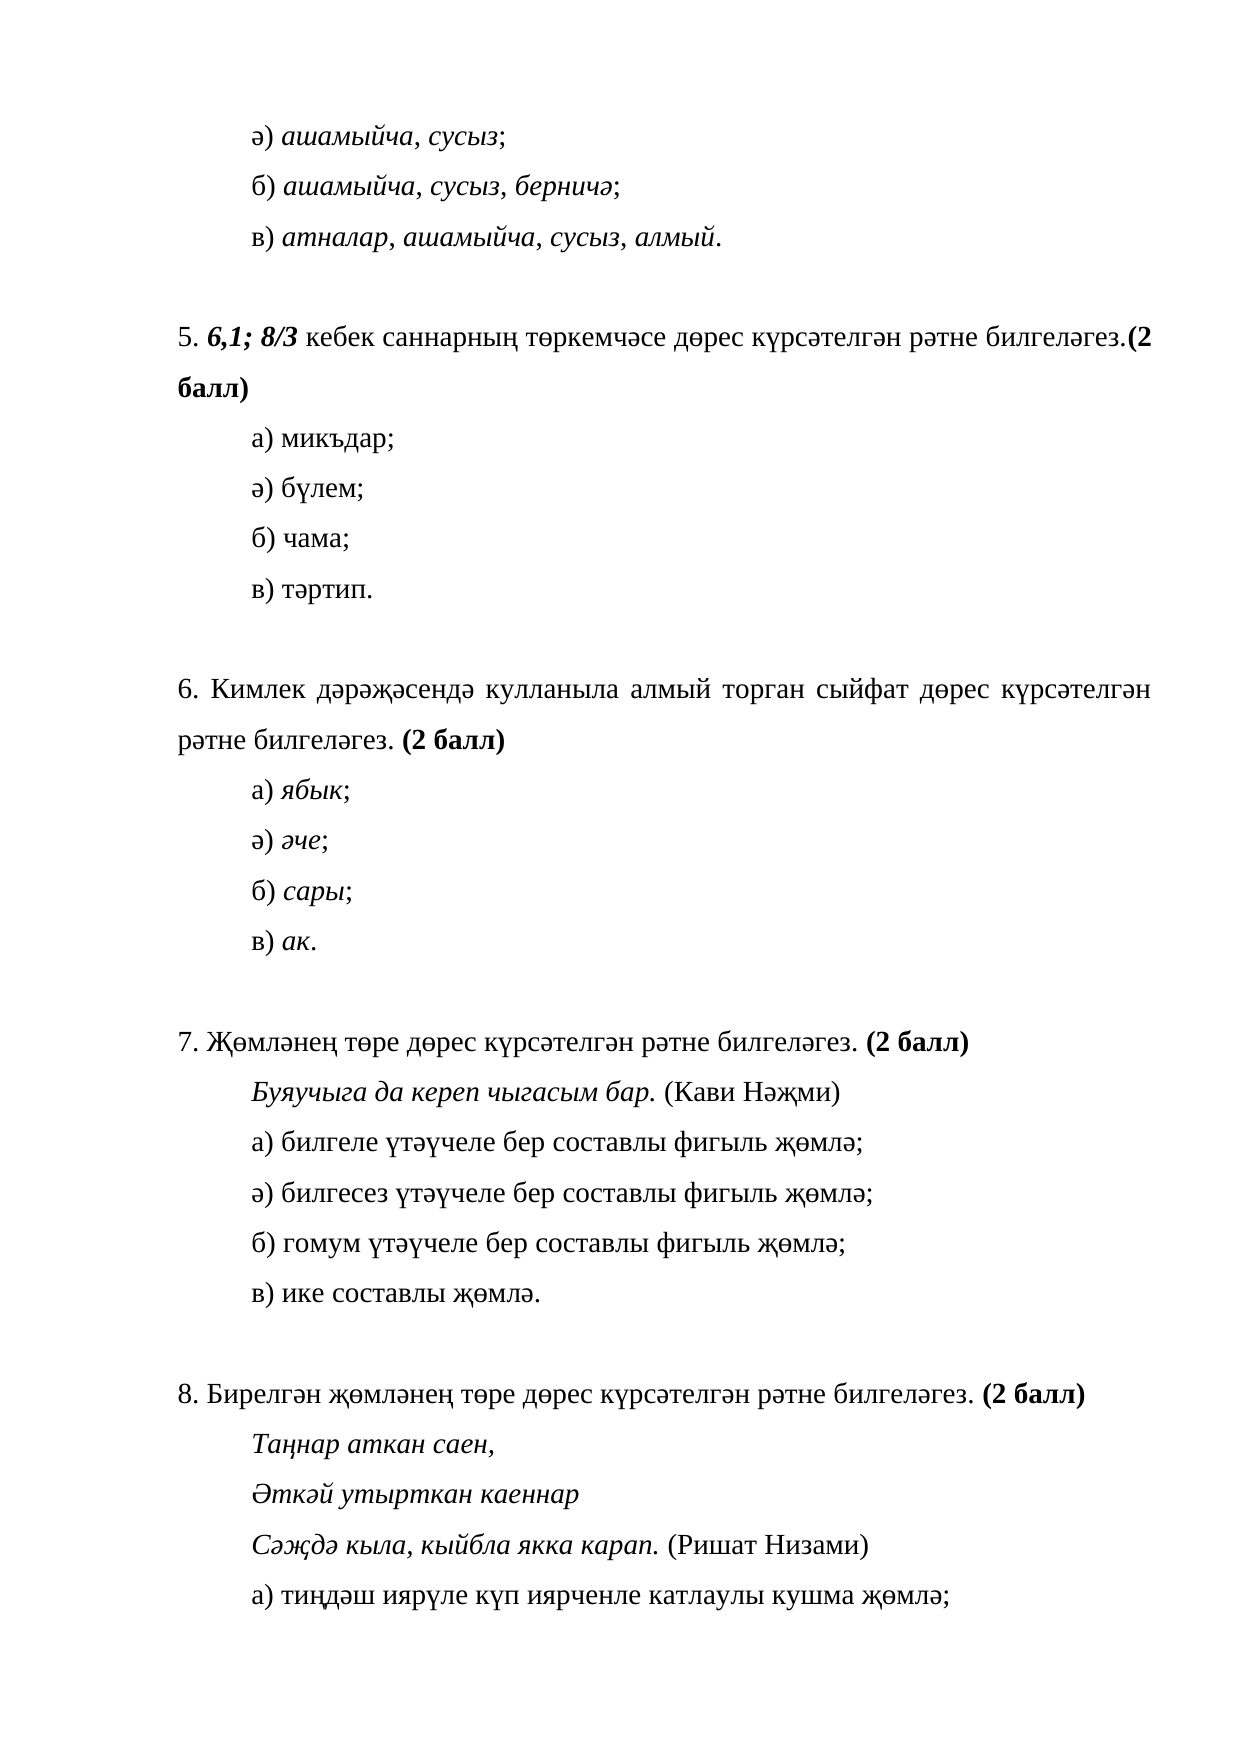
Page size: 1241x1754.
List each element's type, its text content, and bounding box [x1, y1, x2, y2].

text а) тиңдәш иярүле күп иярченле катлаулы кушма җөмлә; [177, 1577, 1152, 1611]
text в) ак. [177, 923, 1152, 957]
text б) гомум үтәүчеле бер составлы фигыль җөмлә; [177, 1225, 1152, 1258]
text ә) билгесез үтәүчеле бер составлы фигыль җөмлә; [177, 1175, 1152, 1208]
text Таңнар аткан саен, [177, 1426, 1152, 1460]
text б) ашамыйча, сусыз, берничә; [177, 168, 1152, 202]
text в) атналар, ашамыйча, сусыз, алмый. [177, 219, 1152, 252]
text 7. Җөмләнең төре дөрес күрсәтелгән рәтне билгеләгез. (2 балл) [177, 1024, 1152, 1057]
text ә) бүлем; [177, 470, 1152, 504]
text в) ике составлы җөмлә. [177, 1275, 1152, 1309]
text ә) ашамыйча, сусыз; [177, 118, 1152, 152]
text а) ябык; [177, 772, 1152, 806]
text а) билгеле үтәүчеле бер составлы фигыль җөмлә; [177, 1124, 1152, 1158]
text Сәҗдә кыла, кыйбла якка карап. (Ришат Низами) [177, 1527, 1152, 1560]
text 8. Бирелгән җөмләнең төре дөрес күрсәтелгән рәтне билгеләгез. (2 балл) [177, 1376, 1152, 1409]
text а) микъдар; [177, 420, 1152, 453]
text в) тәртип. [177, 571, 1152, 604]
text б) чама; [177, 521, 1152, 554]
text б) сары; [177, 873, 1152, 906]
text Буяучыга да кереп чыгасым бар. (Кави Нәҗми) [177, 1074, 1152, 1108]
text 5. 6,1; 8/3 кебек саннарның төркемчәсе дөрес күрсәтелгән рәтне билгеләгез.(2 балл) [177, 319, 1152, 403]
text ә) әче; [177, 822, 1152, 856]
text Әткәй утырткан каеннар [177, 1477, 1152, 1510]
text 6. Кимлек дәрәҗәсендә кулланыла алмый торган сыйфат дөрес күрсәтелгән рәтне билгеләгез. (2 балл) [177, 672, 1152, 755]
